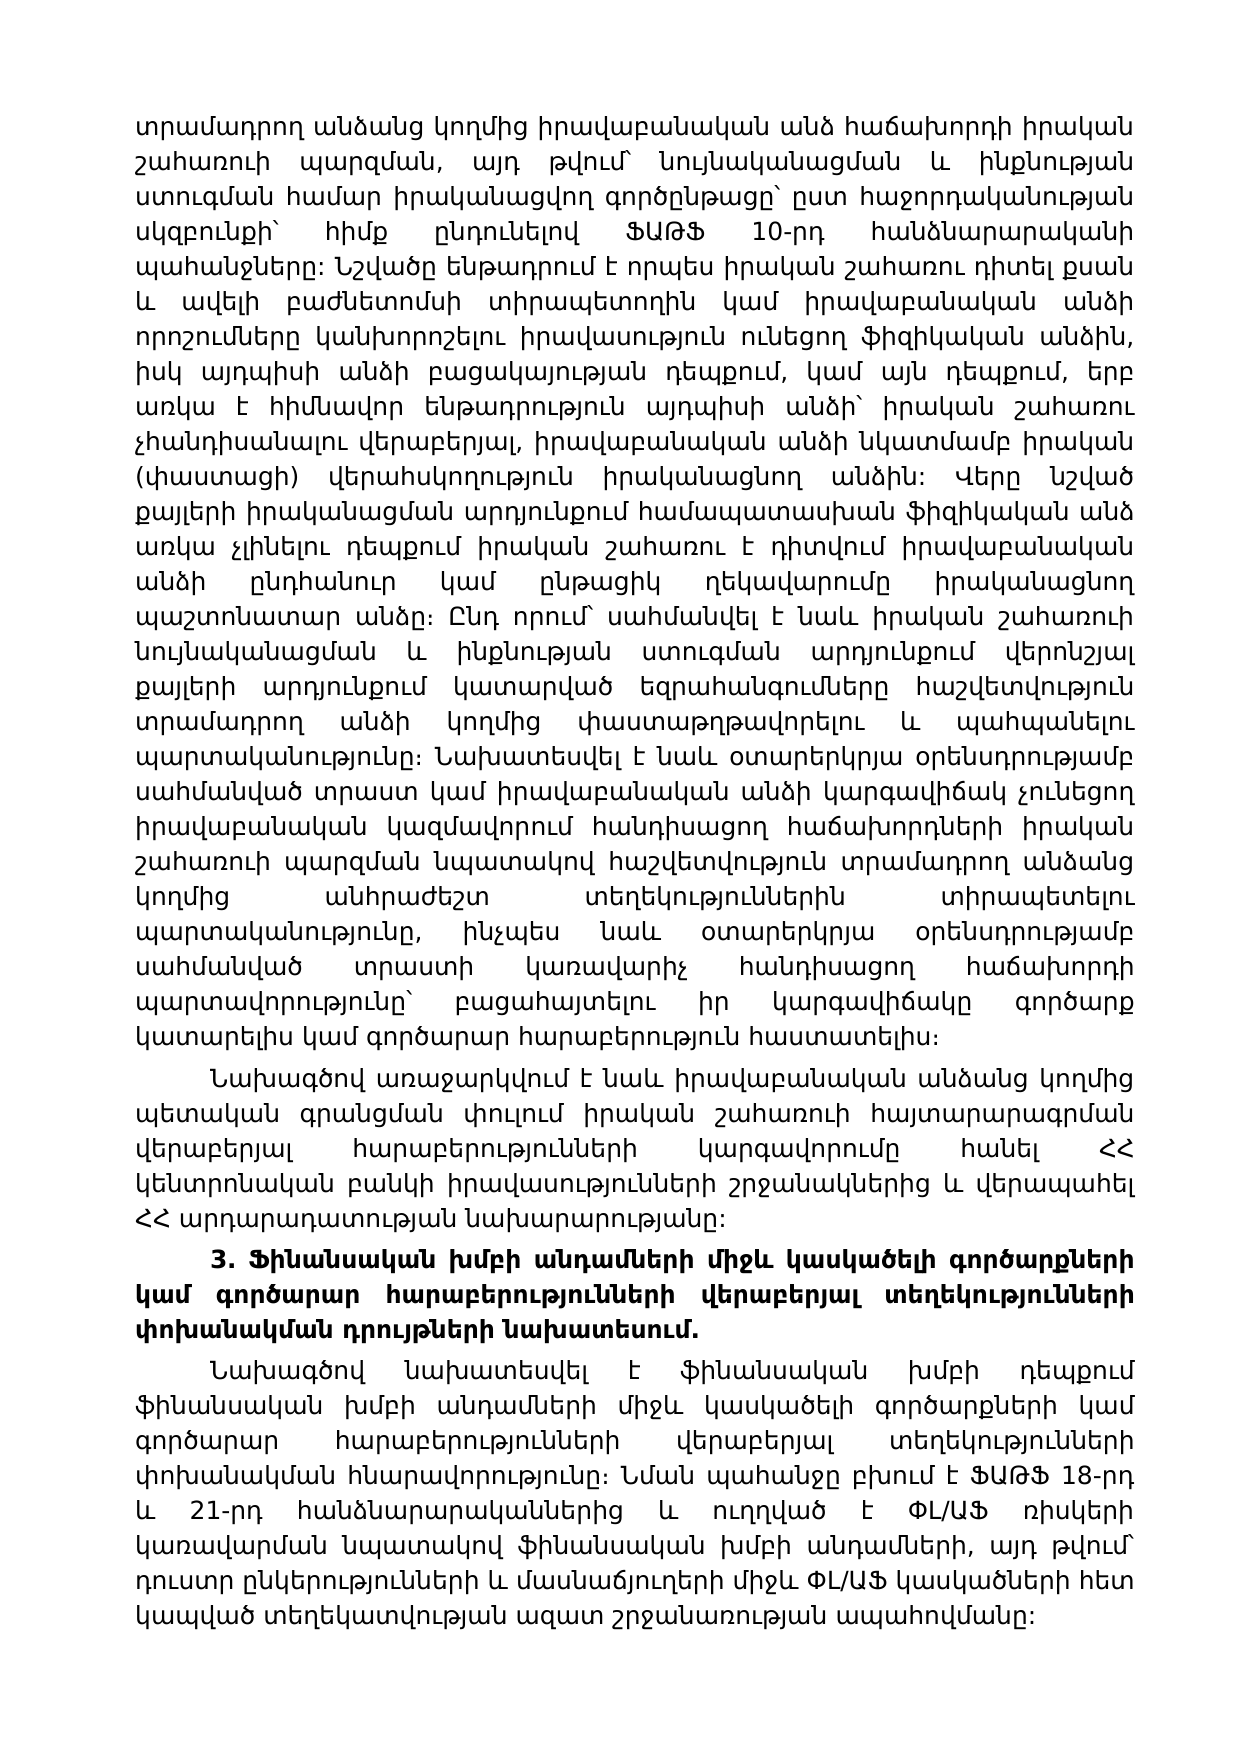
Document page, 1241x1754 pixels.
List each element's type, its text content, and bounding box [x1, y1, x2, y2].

text Նախագծով առաջարկվում է նաև իրավաբանական անձանց կողմից պետական գրանցման փուլում իրական շահառուի հայտարարագրման վերաբերյալ հարաբերությունների կարգավորումը հանել ՀՀ կենտրոնական բանկի իրավասությունների շրջանակներից և վերապահել ՀՀ արդարադատության նախարարությանը: [135, 1064, 1135, 1233]
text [135, 112, 1135, 1052]
text Նախագծով նախատեսվել է ֆինանսական խմբի դեպքում ֆինանսական խմբի անդամների միջև կասկածելի գործարքների կամ գործարար հարաբերությունների վերաբերյալ տեղեկությունների փոխանակման հնարավորությունը։ Նման պահանջը բխում է ՖԱԹՖ 18-րդ և 21-րդ հանձնարարականներից և ուղղված է ՓԼ/ԱՖ ռիսկերի կառավարման նպատակով ֆինանսական խմբի անդամների, այդ թվում՝ դուստր ընկերությունների և մասնաճյուղերի միջև ՓԼ/ԱՖ կասկածների հետ կապված տեղեկատվության ազատ շրջանառության ապահովմանը: [135, 1356, 1135, 1630]
text 3․ Ֆինանսական խմբի անդամների միջև կասկածելի գործարքների կամ գործարար հարաբերությունների վերաբերյալ տեղեկությունների փոխանակման դրույթների նախատեսում. [135, 1245, 1135, 1344]
